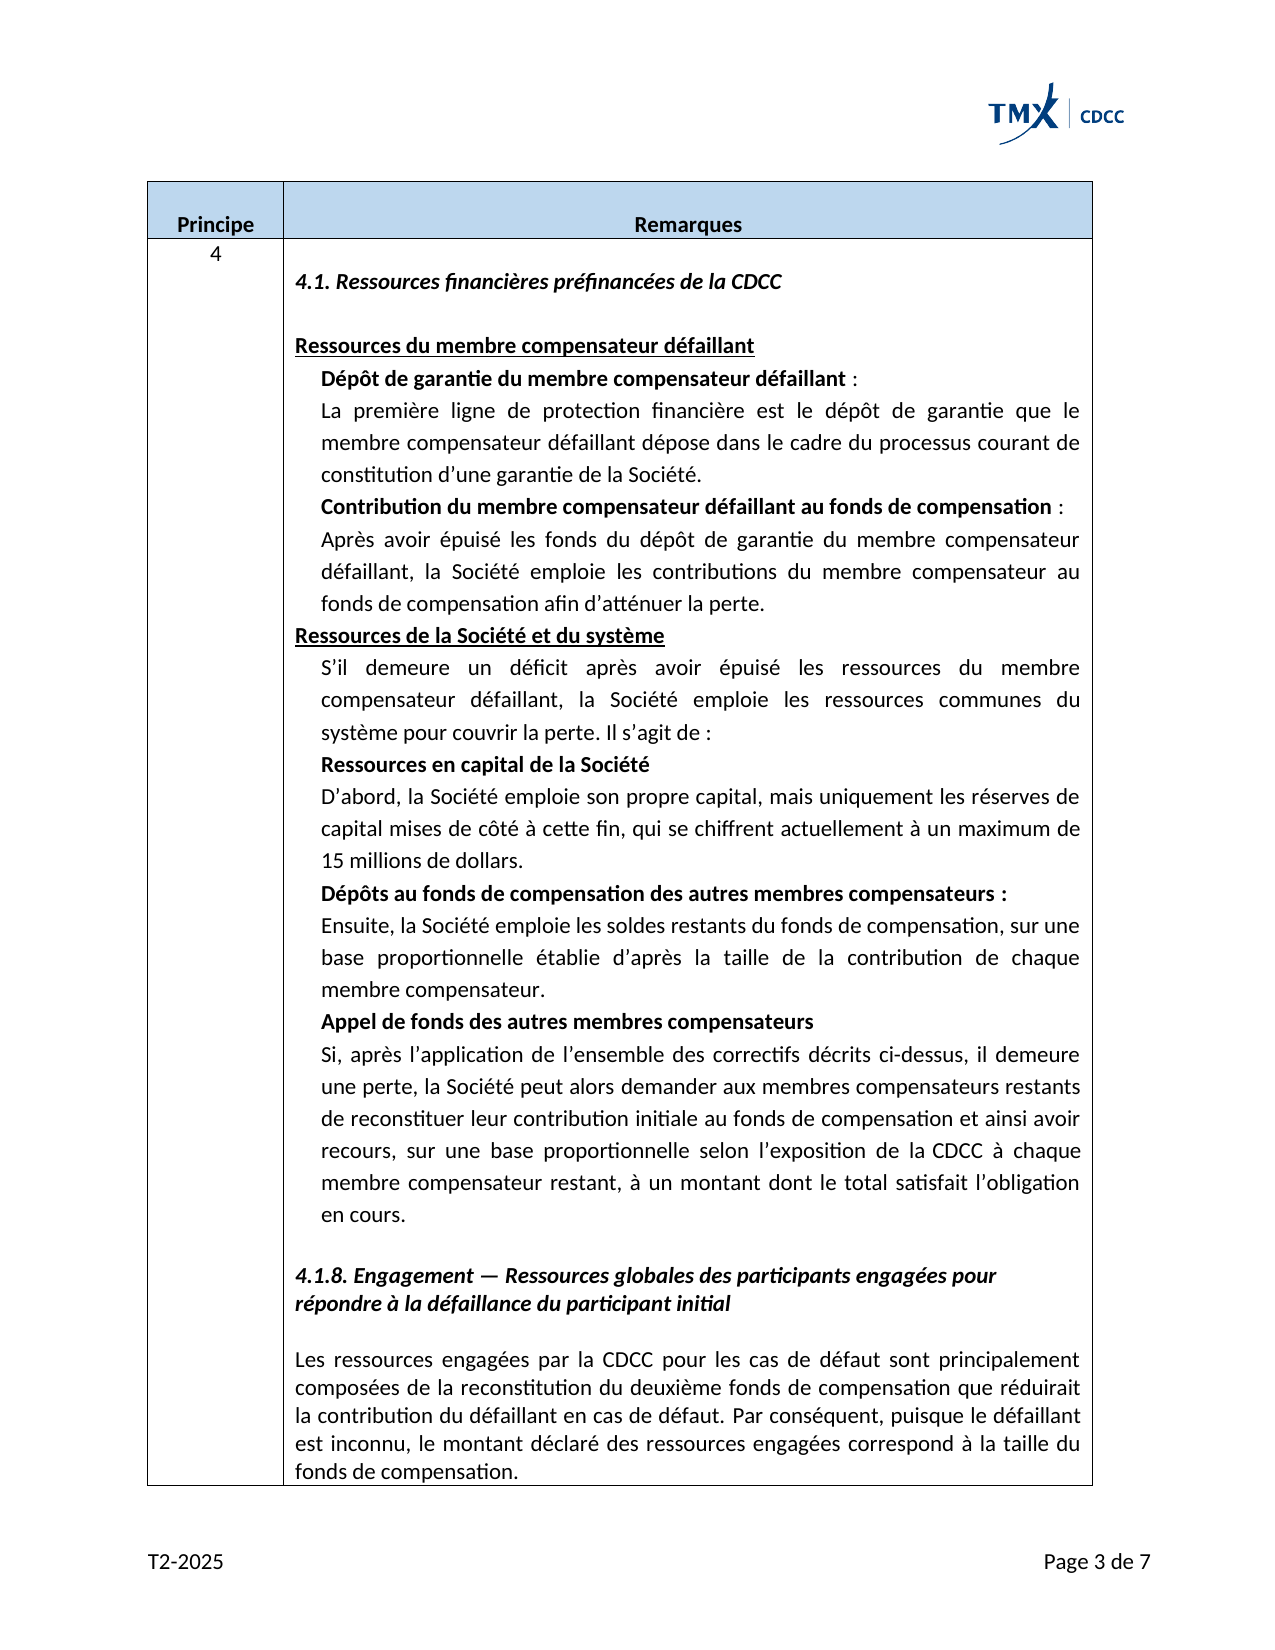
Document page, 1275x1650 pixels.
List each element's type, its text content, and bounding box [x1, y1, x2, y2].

table_header Principe [148, 182, 283, 238]
picture [972, 75, 1141, 153]
table_cell 4 [148, 239, 283, 1485]
table_header Remarques [284, 182, 1092, 238]
